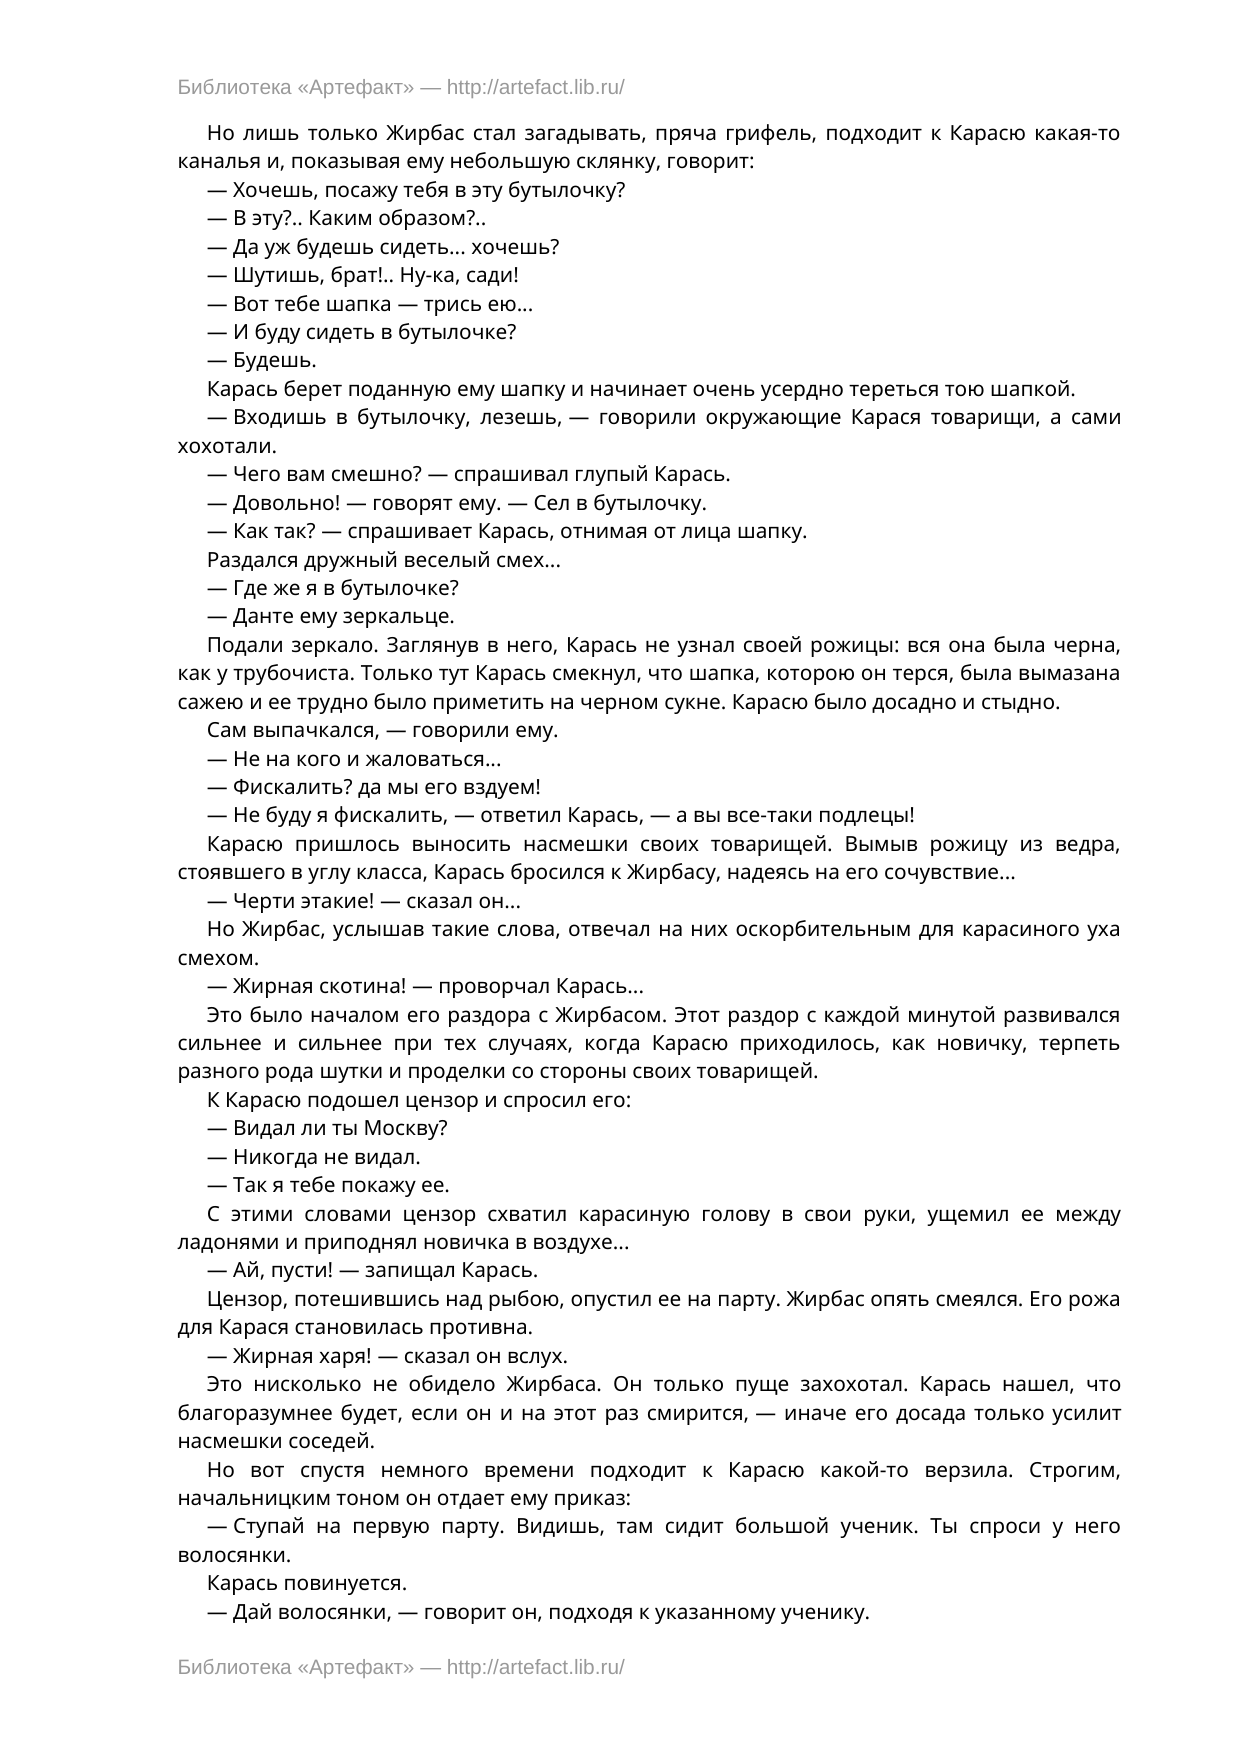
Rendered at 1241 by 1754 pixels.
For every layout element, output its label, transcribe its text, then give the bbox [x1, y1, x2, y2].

text Но лишь только Жирбас стал загадывать, пряча грифель, подходит к Карасю какая-то каналья и, показывая ему небольшую склянку, говорит: [177, 118, 1122, 175]
text Сам выпачкался, — говорили ему. [177, 715, 1122, 744]
text Цензор, потешившись над рыбою, опустил ее на парту. Жирбас опять смеялся. Его рожа для Карася становилась противна. [177, 1284, 1122, 1341]
text — Не на кого и жаловаться... [177, 744, 1122, 772]
text — Входишь в бутылочку, лезешь, — говорили окружающие Карася товарищи, а сами хохотали. [177, 402, 1122, 459]
text Подали зеркало. Заглянув в него, Карась не узнал своей рожицы: вся она была черна, как у трубочиста. Только тут Карась смекнул, что шапка, которою он терся, была вымазана сажею и ее трудно было приметить на черном сукне. Карасю было досадно и стыдно. [177, 630, 1122, 715]
text Карасю пришлось выносить насмешки своих товарищей. Вымыв рожицу из ведра, стоявшего в углу класса, Карась бросился к Жирбасу, надеясь на его сочувствие... [177, 829, 1122, 886]
text — Как так? — спрашивает Карась, отнимая от лица шапку. [177, 516, 1122, 545]
text — Ступай на первую парту. Видишь, там сидит большой ученик. Ты спроси у него волосянки. [177, 1512, 1122, 1568]
text — Чего вам смешно? — спрашивал глупый Карась. [177, 459, 1122, 488]
text — Будешь. [177, 346, 1122, 374]
text Карась берет поданную ему шапку и начинает очень усердно тереться тою шапкой. [177, 374, 1122, 402]
text С этими словами цензор схватил карасиную голову в свои руки, ущемил ее между ладонями и приподнял новичка в воздухе... [177, 1199, 1122, 1256]
text — Жирная скотина! — проворчал Карась... [177, 971, 1122, 1000]
text — Не буду я фискалить, — ответил Карась, — а вы все-таки подлецы! [177, 801, 1122, 829]
text — Фискалить? да мы его вздуем! [177, 772, 1122, 801]
text — Дай волосянки, — говорит он, подходя к указанному ученику. [177, 1597, 1122, 1625]
text — Довольно! — говорят ему. — Сел в бутылочку. [177, 488, 1122, 516]
text Раздался дружный веселый смех... [177, 545, 1122, 573]
text — Так я тебе покажу ее. [177, 1170, 1122, 1199]
text Это нисколько не обидело Жирбаса. Он только пуще захохотал. Карась нашел, что благоразумнее будет, если он и на этот раз смирится, — иначе его досада только усилит насмешки соседей. [177, 1369, 1122, 1455]
text Это было началом его раздора с Жирбасом. Этот раздор с каждой минутой развивался сильнее и сильнее при тех случаях, когда Карасю приходилось, как новичку, терпеть разного рода шутки и проделки со стороны своих товарищей. [177, 1000, 1122, 1085]
text — Хочешь, посажу тебя в эту бутылочку? [177, 175, 1122, 203]
text Карась повинуется. [177, 1568, 1122, 1597]
text — Видал ли ты Москву? [177, 1113, 1122, 1142]
text — Да уж будешь сидеть... хочешь? [177, 232, 1122, 260]
text — Вот тебе шапка — трись ею... [177, 289, 1122, 317]
text — Где же я в бутылочке? [177, 573, 1122, 602]
text — Данте ему зеркальце. [177, 602, 1122, 630]
text Но Жирбас, услышав такие слова, отвечал на них оскорбительным для карасиного уха смехом. [177, 914, 1122, 971]
text Но вот спустя немного времени подходит к Карасю какой-то верзила. Строгим, начальницким тоном он отдает ему приказ: [177, 1455, 1122, 1512]
text — Черти этакие! — сказал он... [177, 886, 1122, 914]
text — Жирная харя! — сказал он вслух. [177, 1341, 1122, 1369]
text К Карасю подошел цензор и спросил его: [177, 1085, 1122, 1113]
text — Шутишь, брат!.. Ну-ка, сади! [177, 260, 1122, 289]
text — И буду сидеть в бутылочке? [177, 317, 1122, 346]
text — В эту?.. Каким образом?.. [177, 203, 1122, 232]
text — Ай, пусти! — запищал Карась. [177, 1256, 1122, 1284]
text — Никогда не видал. [177, 1142, 1122, 1170]
